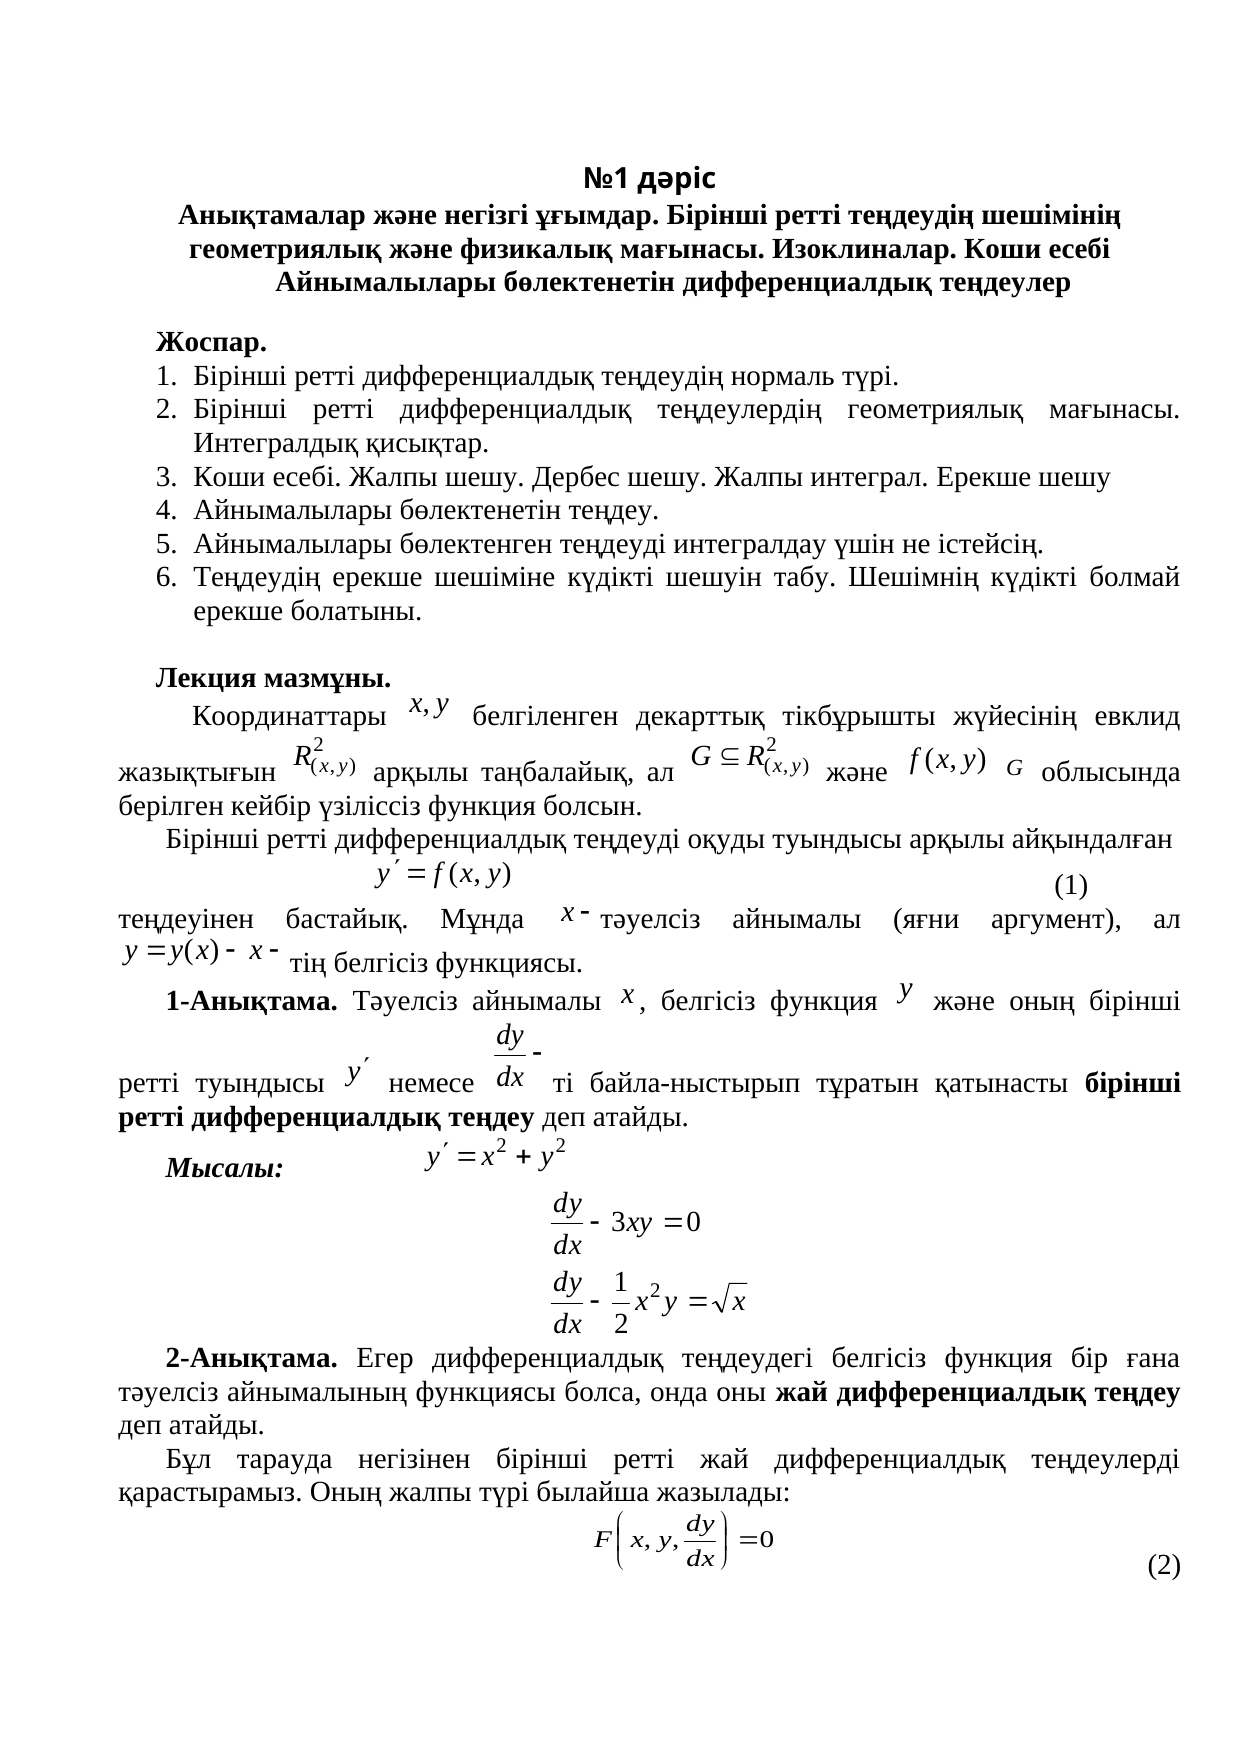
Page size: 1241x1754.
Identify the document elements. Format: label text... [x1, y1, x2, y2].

list Айнымалылары бөлектенетін теңдеу. [156, 492, 1181, 526]
list Айнымалылары бөлектенген теңдеуді интегралдау үшін не істейсің. [156, 526, 1181, 559]
list Бірінші ретті дифференциалдық теңдеудің нормаль түрі. [156, 358, 1181, 392]
text Лекция мазмұны. [156, 660, 1181, 693]
list Бірінші ретті дифференциалдық теңдеулердің геометриялық мағынасы. Интегралдық қисықтар. [156, 392, 1181, 459]
text Бұл тарауда негізінен бірінші ретті жай дифференциалдық теңдеулерді қарастырамыз. Оның жалпы түрі былайша жазылады: [118, 1441, 1181, 1508]
text (1) [118, 855, 1181, 901]
text Анықтамалар және негізгі ұғымдар. Бірінші ретті теңдеудің шешімінің геометриялық және физикалық мағынасы. Изоклиналар. Коши есебі [118, 197, 1181, 264]
text Мысалы: [118, 1132, 1181, 1184]
text (2) [118, 1508, 1181, 1581]
text 1-Анықтама. Тәуелсіз айнымалы , белгісіз функция және оның бірінші ретті туындысы немесе ті байла-ныстырып тұратын қатынасты бірінші ретті дифференциалдық теңдеу деп атайды. [118, 978, 1181, 1132]
title №1 дәріс [118, 158, 1181, 197]
text Жоспар. [118, 324, 1181, 358]
list Теңдеудің ерекше шешіміне күдікті шешуін табу. Шешімнің күдікті болмай ерекше болатыны. [156, 559, 1181, 626]
text Координаттары белгіленген декарттық тікбұрышты жүйесінің евклид жазықтығын арқылы таңбалайық, ал және облысында берілген кейбір үзіліссіз функция болсын. [118, 693, 1181, 821]
list Коши есебі. Жалпы шешу. Дербес шешу. Жалпы интеграл. Ерекше шешу [156, 459, 1181, 492]
text Бірінші ретті дифференциалдық теңдеуді оқуды туындысы арқылы айқындалған [118, 821, 1181, 855]
text Айнымалылары бөлектенетін дифференциалдық теңдеулер [118, 264, 1181, 298]
text теңдеуінен бастайық. Мұнда тәуелсіз айнымалы (яғни аргумент), ал тің белгісіз функциясы. [118, 901, 1181, 978]
text 2-Анықтама. Егер дифференциалдық теңдеудегі белгісіз функция бір ғана тәуелсіз айнымалының функциясы болса, онда оны жай дифференциалдық теңдеу деп атайды. [118, 1340, 1181, 1441]
